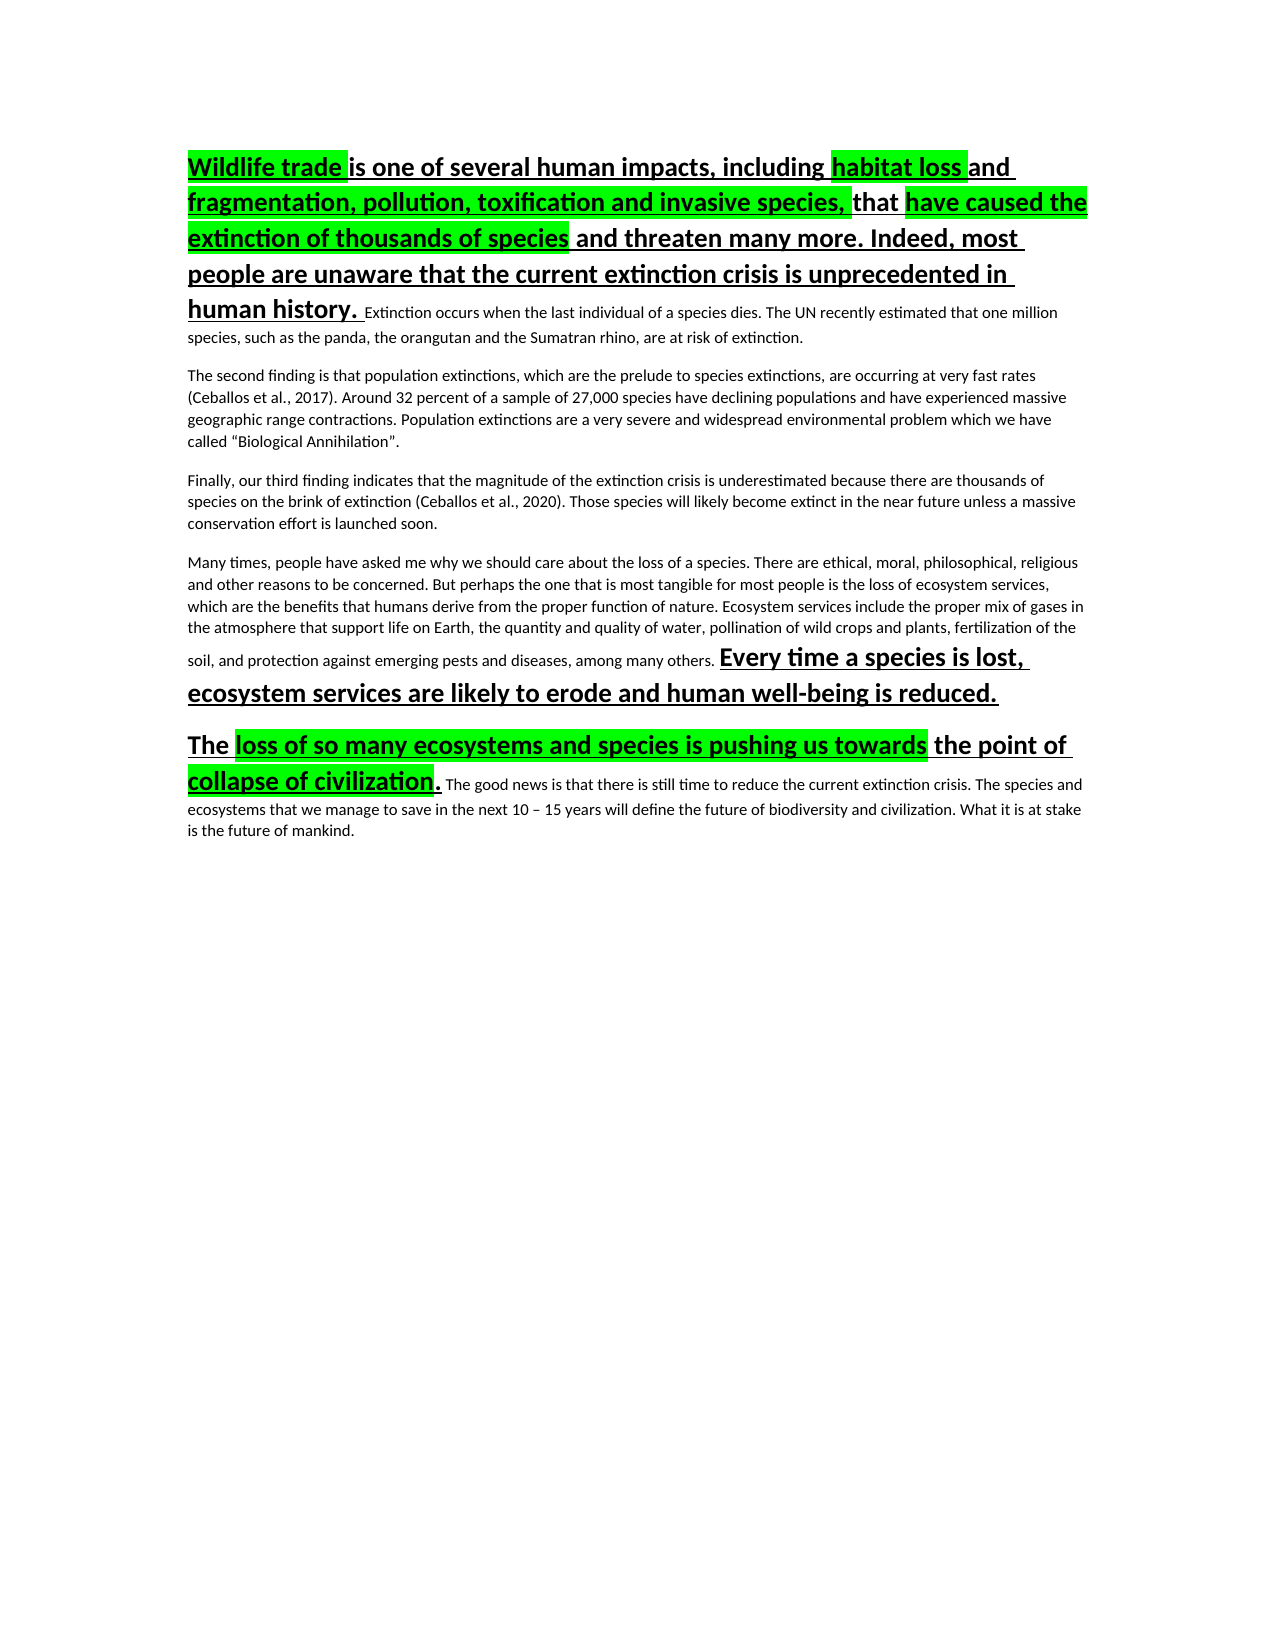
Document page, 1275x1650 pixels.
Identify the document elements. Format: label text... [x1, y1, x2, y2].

text The loss of so many ecosystems and species is pushing us towards the point of collapse of civilization. The good news is that there is still time to reduce the current extinction crisis. The species and ecosystems that we manage to save in the next 10 – 15 years will define the future of biodiversity and civilization. What it is at stake is the future of mankind. [187, 728, 1087, 841]
text Wildlife trade is one of several human impacts, including habitat loss and fragmentation, pollution, toxification and invasive species, that have caused the extinction of thousands of species and threaten many more. Indeed, most people are unaware that the current extinction crisis is unprecedented in human history. Extinction occurs when the last individual of a species dies. The UN recently estimated that one million species, such as the panda, the orangutan and the Sumatran rhino, are at risk of extinction. [187, 215, 1087, 347]
text The second finding is that population extinctions, which are the prelude to species extinctions, are occurring at very fast rates (Ceballos et al., 2017). Around 32 percent of a sample of 27,000 species have declining populations and have experienced massive geographic range contractions. Population extinctions are a very severe and widespread environmental problem which we have called “Biological Annihilation”. [187, 366, 1087, 452]
text Wildlife trade is one of several human impacts, including habitat loss and fragmentation, pollution, toxification and invasive species, that have caused the extinction of thousands of species and threaten many more. Indeed, most people are unaware that the current extinction crisis is unprecedented in human history. Extinction occurs when the last individual of a species dies. The UN recently estimated that one million species, such as the panda, the orangutan and the Sumatran rhino, are at risk of extinction. [187, 150, 1087, 214]
text Many times, people have asked me why we should care about the loss of a species. There are ethical, moral, philosophical, religious and other reasons to be concerned. But perhaps the one that is most tangible for most people is the loss of ecosystem services, which are the benefits that humans derive from the proper function of nature. Ecosystem services include the proper mix of gases in the atmosphere that support life on Earth, the quantity and quality of water, pollination of wild crops and plants, fertilization of the soil, and protection against emerging pests and diseases, among many others. Every time a species is lost, ecosystem services are likely to erode and human well-being is reduced. [187, 552, 1087, 709]
text Finally, our third finding indicates that the magnitude of the extinction crisis is underestimated because there are thousands of species on the brink of extinction (Ceballos et al., 2020). Those species will likely become extinct in the near future unless a massive conservation effort is launched soon. [187, 470, 1087, 534]
